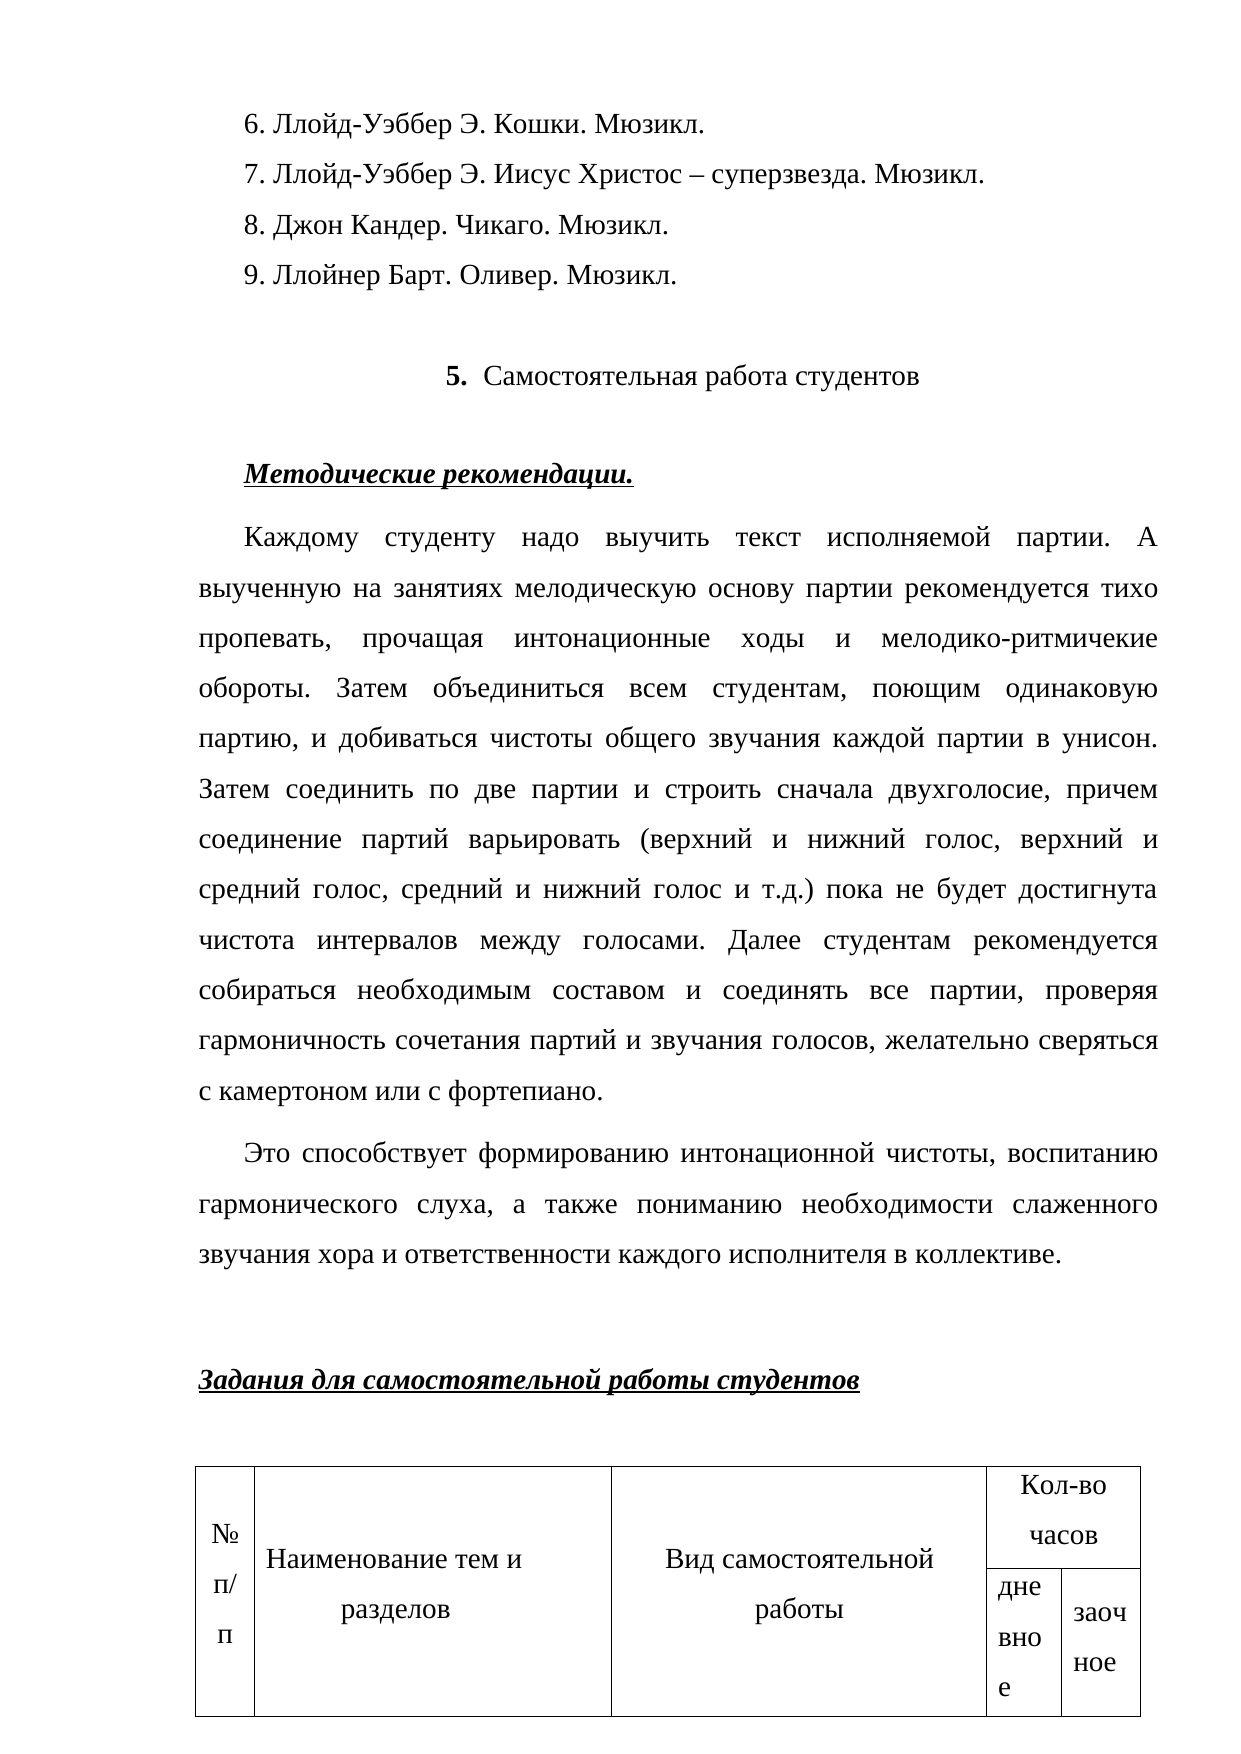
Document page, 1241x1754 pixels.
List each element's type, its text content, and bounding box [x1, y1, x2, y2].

text 7. Ллойд-Уэббер Э. Иисус Христос – суперзвезда. Мюзикл. [169, 157, 1159, 190]
text Это способствует формированию интонационной чистоты, воспитанию гармонического слуха, а также пониманию необходимости слаженного звучания хора и ответственности каждого исполнителя в коллективе. [198, 1136, 1159, 1270]
text 6. Ллойд-Уэббер Э. Кошки. Мюзикл. [169, 106, 1159, 140]
table_header Кол-во часов [987, 1467, 1140, 1567]
table_header Наименование тем и разделов [255, 1467, 611, 1716]
text 8. Джон Кандер. Чикаго. Мюзикл. [169, 207, 1159, 240]
text Каждому студенту надо выучить текст исполняемой партии. А выученную на занятиях мелодическую основу партии рекомендуется тихо пропевать, прочащая интонационные ходы и мелодико-ритмичекие обороты. Затем объединиться всем студентам, поющим одинаковую партию, и добиваться чистоты общего звучания каждой партии в унисон. Затем соединить по две партии и строить сначала двухголосие, причем соединение партий варьировать (верхний и нижний голос, верхний и средний голос, средний и нижний голос и т.д.) пока не будет достигнута чистота интервалов между голосами. Далее студентам рекомендуется собираться необходимым составом и соединять все партии, проверяя гармоничность сочетания партий и звучания голосов, желательно сверяться с камертоном или с фортепиано. [198, 519, 1159, 1106]
table_cell дневное [987, 1569, 1061, 1716]
table_header Вид самостоятельной работы [612, 1467, 986, 1716]
text Методические рекомендации. [198, 457, 1159, 490]
table_cell заочное [1062, 1569, 1140, 1716]
text 9. Ллойнер Барт. Оливер. Мюзикл. [169, 257, 1159, 291]
list Самостоятельная работа студентов [206, 358, 1159, 391]
table_header № п/п [196, 1467, 254, 1716]
text Задания для самостоятельной работы студентов [198, 1362, 1159, 1395]
